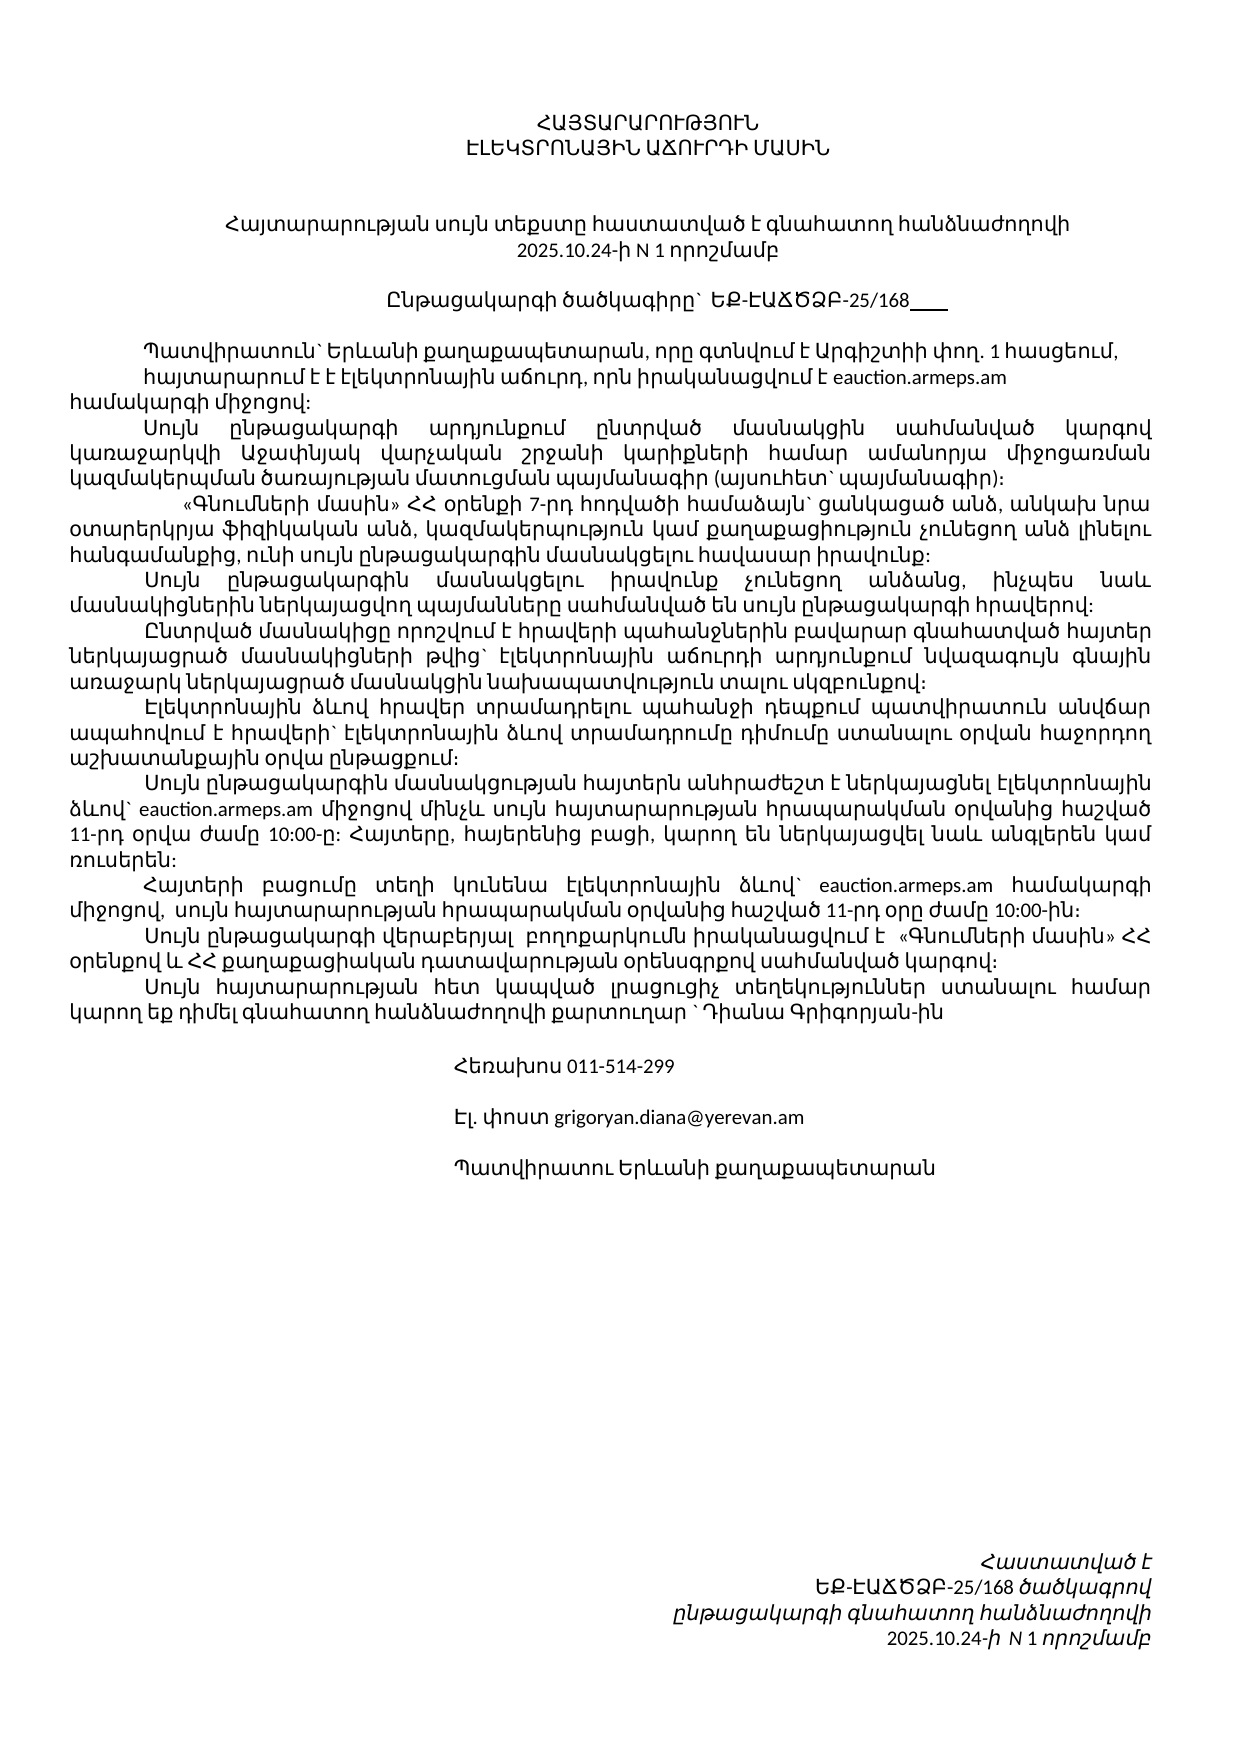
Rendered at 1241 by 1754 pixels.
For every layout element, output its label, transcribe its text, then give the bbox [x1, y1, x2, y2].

text ՀԱՅՏԱՐԱՐՈՒԹՅՈՒՆ [69, 110, 1152, 135]
text հայտարարում է է էլեկտրոնային աճուրդ, որն իրականացվում է eauction.armeps.am համակարգի միջոցով: [69, 364, 1152, 415]
text Սույն ընթացակարգին մասնակցելու իրավունք չունեցող անձանց, ինչպես նաև մասնակիցներին ներկայացվող պայմանները սահմանված են սույն ընթացակարգի հրավերով: [69, 567, 1152, 618]
text Հայտարարության սույն տեքստը հաստատված է գնահատող հանձնաժողովի [69, 211, 1152, 237]
text «Գնումների մասին» ՀՀ օրենքի 7-րդ հոդվածի համաձայն` ցանկացած անձ, անկախ նրա օտարերկրյա ֆիզիկական անձ, կազմակերպություն կամ քաղաքացիություն չունեցող անձ լինելու հանգամանքից, ունի սույն ընթացակարգին մասնակցելու հավասար իրավունք: [69, 491, 1152, 567]
text Սույն հայտարարության հետ կապված լրացուցիչ տեղեկություններ ստանալու համար կարող եք դիմել գնահատող հանձնաժողովի քարտուղար ` Դիանա Գրիգորյան-ին [69, 974, 1152, 1025]
text Սույն ընթացակարգի արդյունքում ընտրված մասնակցին սահմանված կարգով կառաջարկվի Աջափնյակ վարչական շրջանի կարիքների համար ամանորյա միջոցառման կազմակերպման ծառայության մատուցման պայմանագիր (այսուհետ` պայմանագիր)։ [69, 415, 1152, 491]
text Էլեկտրոնային ձևով հրավեր տրամադրելու պահանջի դեպքում պատվիրատուն անվճար ապահովում է հրավերի` էլեկտրոնային ձևով տրամադրումը դիմումը ստանալու օրվան հաջորդող աշխատանքային օրվա ընթացքում։ [69, 694, 1152, 771]
text Հայտերի բացումը տեղի կունենա էլեկտրոնային ձևով` eauction.armeps.am համակարգի միջոցով, սույն հայտարարության հրապարակման օրվանից հաշված 11-րդ օրը ժամը 10:00-ին։ [69, 872, 1152, 923]
text Սույն ընթացակարգին մասնակցության հայտերն անհրաժեշտ է ներկայացնել էլեկտրոնային ձևով` eauction.armeps.am միջոցով մինչև սույն հայտարարության հրապարակման օրվանից հաշված 11-րդ օրվա ժամը 10:00-ը: Հայտերը, հայերենից բացի, կարող են ներկայացվել նաև անգլերեն կամ ռուսերեն: [69, 771, 1152, 872]
text Ընթացակարգի ծածկագիրը` ԵՔ-ԷԱՃԾՁԲ-25/168 [69, 288, 1152, 313]
text ԷԼԵԿՏՐՈՆԱՅԻՆ ԱՃՈՒՐԴԻ ՄԱՍԻՆ [69, 135, 1152, 161]
text Պատվիրատու Երևանի քաղաքապետարան [69, 1155, 1152, 1180]
text Պատվիրատուն` Երևանի քաղաքապետարան, որը գտնվում է Արգիշտիի փող. 1 հասցեում, [69, 338, 1152, 364]
text Հաստատված է [69, 1549, 1152, 1574]
text Էլ. փոստ grigoryan.diana@yerevan.am [69, 1104, 1152, 1129]
text Սույն ընթացակարգի վերաբերյալ բողոքարկումն իրականացվում է «Գնումների մասին» ՀՀ օրենքով և ՀՀ քաղաքացիական դատավարության օրենսգրքով սահմանված կարգով։ [69, 923, 1152, 974]
text 2025.10.24 -ի N 1 որոշմամբ [69, 237, 1152, 262]
text 2025.10.24 -ի N 1 որոշմամբ [69, 1625, 1152, 1651]
text Հեռախոս 011-514-299 [69, 1053, 1152, 1078]
text ԵՔ-ԷԱՃԾՁԲ-25/168 ծածկագրով [69, 1574, 1152, 1600]
text Ընտրված մասնակիցը որոշվում է հրավերի պահանջներին բավարար գնահատված հայտեր ներկայացրած մասնակիցների թվից` էլեկտրոնային աճուրդի արդյունքում նվազագույն գնային առաջարկ ներկայացրած մասնակցին նախապատվություն տալու սկզբունքով։ [69, 618, 1152, 694]
text ընթացակարգի գնահատող հանձնաժողովի [69, 1600, 1152, 1625]
